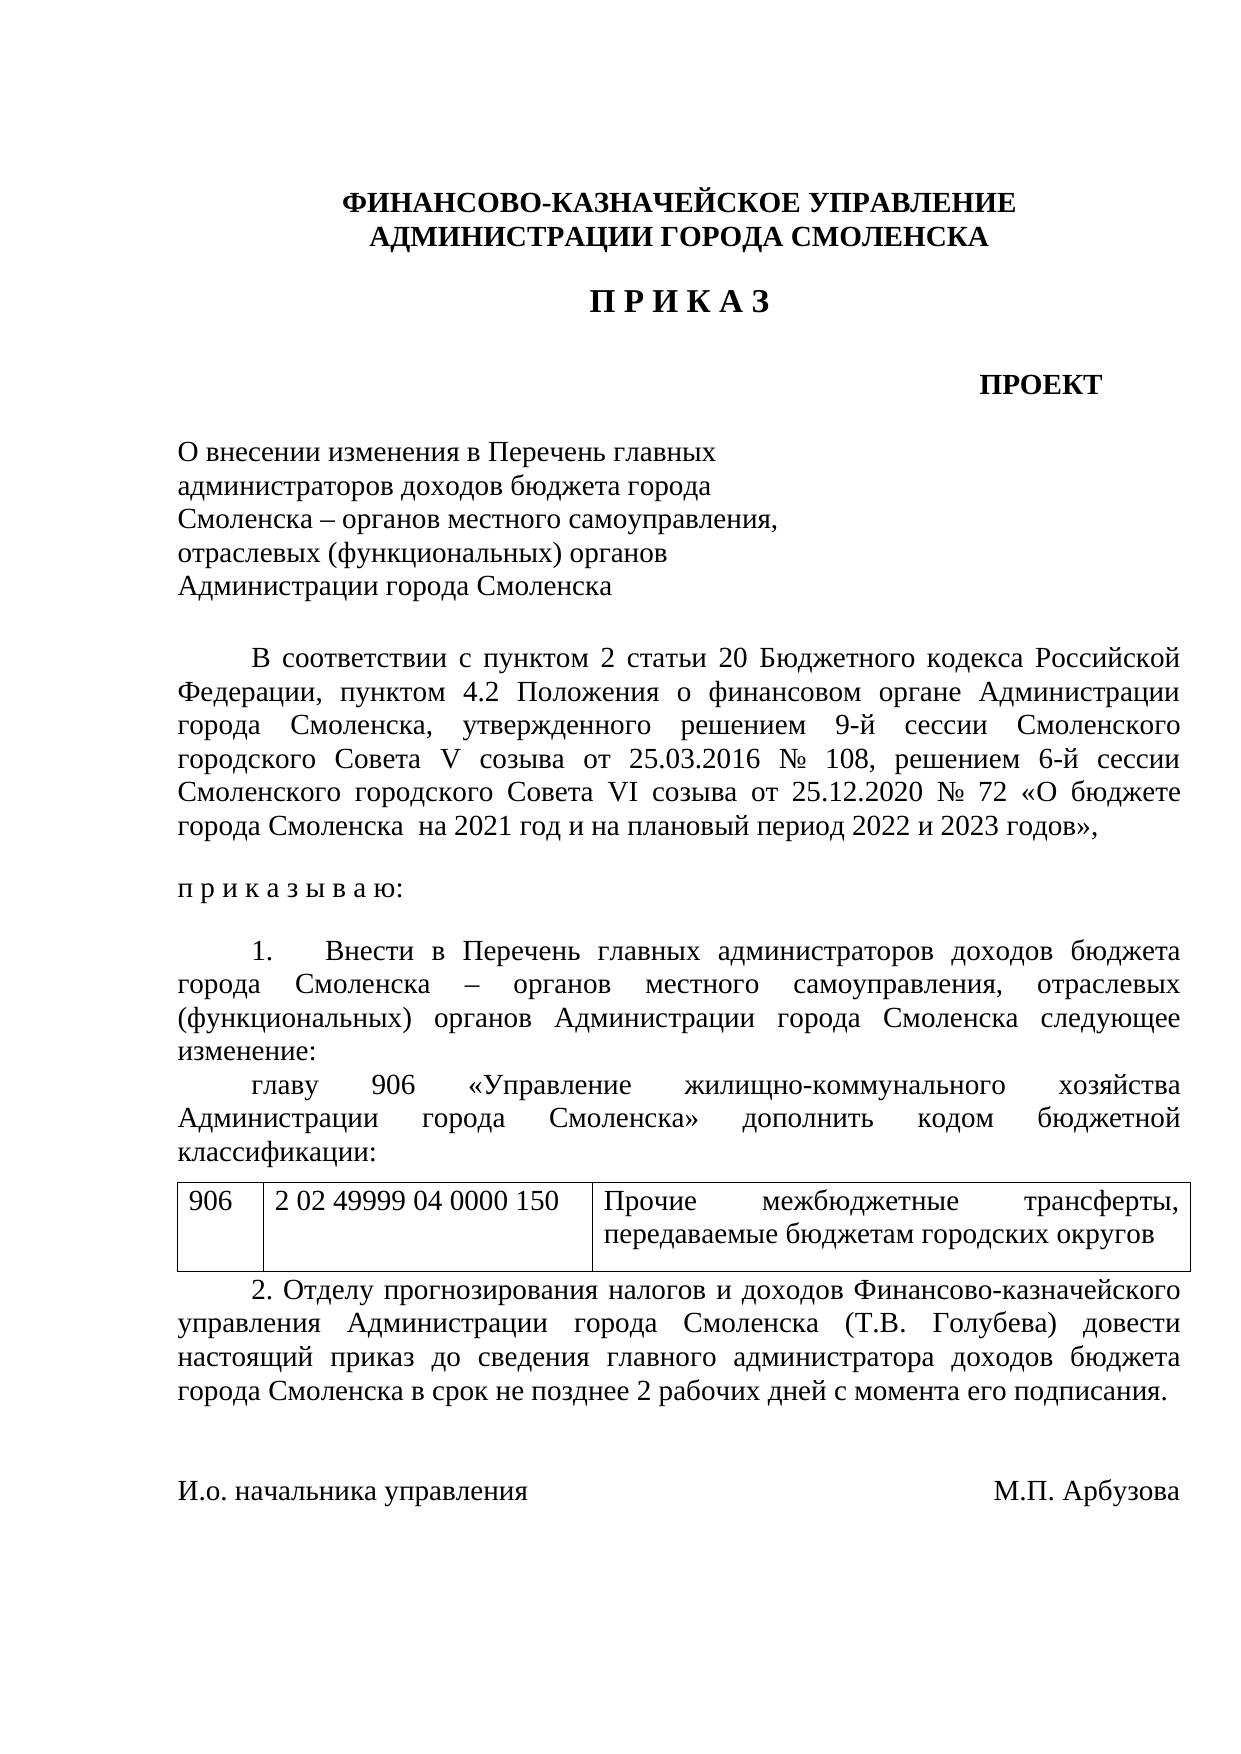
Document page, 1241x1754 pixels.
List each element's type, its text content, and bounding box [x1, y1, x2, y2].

text АДМИНИСТРАЦИИ ГОРОДА СМОЛЕНСКА [177, 219, 1181, 252]
text ПРОЕКТ [177, 367, 1181, 401]
text 2. Отделу прогнозирования налогов и доходов Финансово-казначейского управления Администрации города Смоленска (Т.В. Голубева) довести настоящий приказ до сведения главного администратора доходов бюджета города Смоленска в срок не позднее 2 рабочих дней с момента его подписания. [177, 1272, 1181, 1406]
subtitle П Р И К А З [177, 281, 1181, 319]
text администраторов доходов бюджета города [177, 468, 1181, 501]
text главу 906 «Управление жилищно-коммунального хозяйства Администрации города Смоленска» дополнить кодом бюджетной классификации: [177, 1067, 1181, 1167]
text ФИНАНСОВО-КАЗНАЧЕЙСКОЕ УПРАВЛЕНИЕ [177, 185, 1181, 219]
table_header Прочие межбюджетные трансферты, передаваемые бюджетам городских округов [593, 1183, 1190, 1271]
text В соответствии с пунктом 2 статьи 20 Бюджетного кодекса Российской Федерации, пунктом 4.2 Положения о финансовом органе Администрации города Смоленска, утвержденного решением 9-й сессии Смоленского городского Совета V созыва от 25.03.2016 № 108, решением 6-й сессии Смоленского городского Совета VI созыва от 25.12.2020 № 72 «О бюджете города Смоленска на 2021 год и на плановый период 2022 и 2023 годов», [177, 640, 1181, 842]
text Смоленска – органов местного самоуправления, [177, 501, 1181, 535]
text п р и к а з ы в а ю: [177, 870, 1181, 904]
text О внесении изменения в Перечень главных [177, 434, 1181, 468]
text Администрации города Смоленска [177, 568, 1181, 602]
list Внести в Перечень главных администраторов доходов бюджета города Смоленска – органов местного самоуправления, отраслевых (функциональных) органов Администрации города Смоленска следующее изменение: [177, 933, 1181, 1067]
table_header 2 02 49999 04 0000 150 [264, 1183, 592, 1271]
text отраслевых (функциональных) органов [177, 535, 1181, 568]
text И.о. начальника управления М.П. Арбузова [177, 1473, 1181, 1507]
table_header 906 [178, 1183, 263, 1271]
